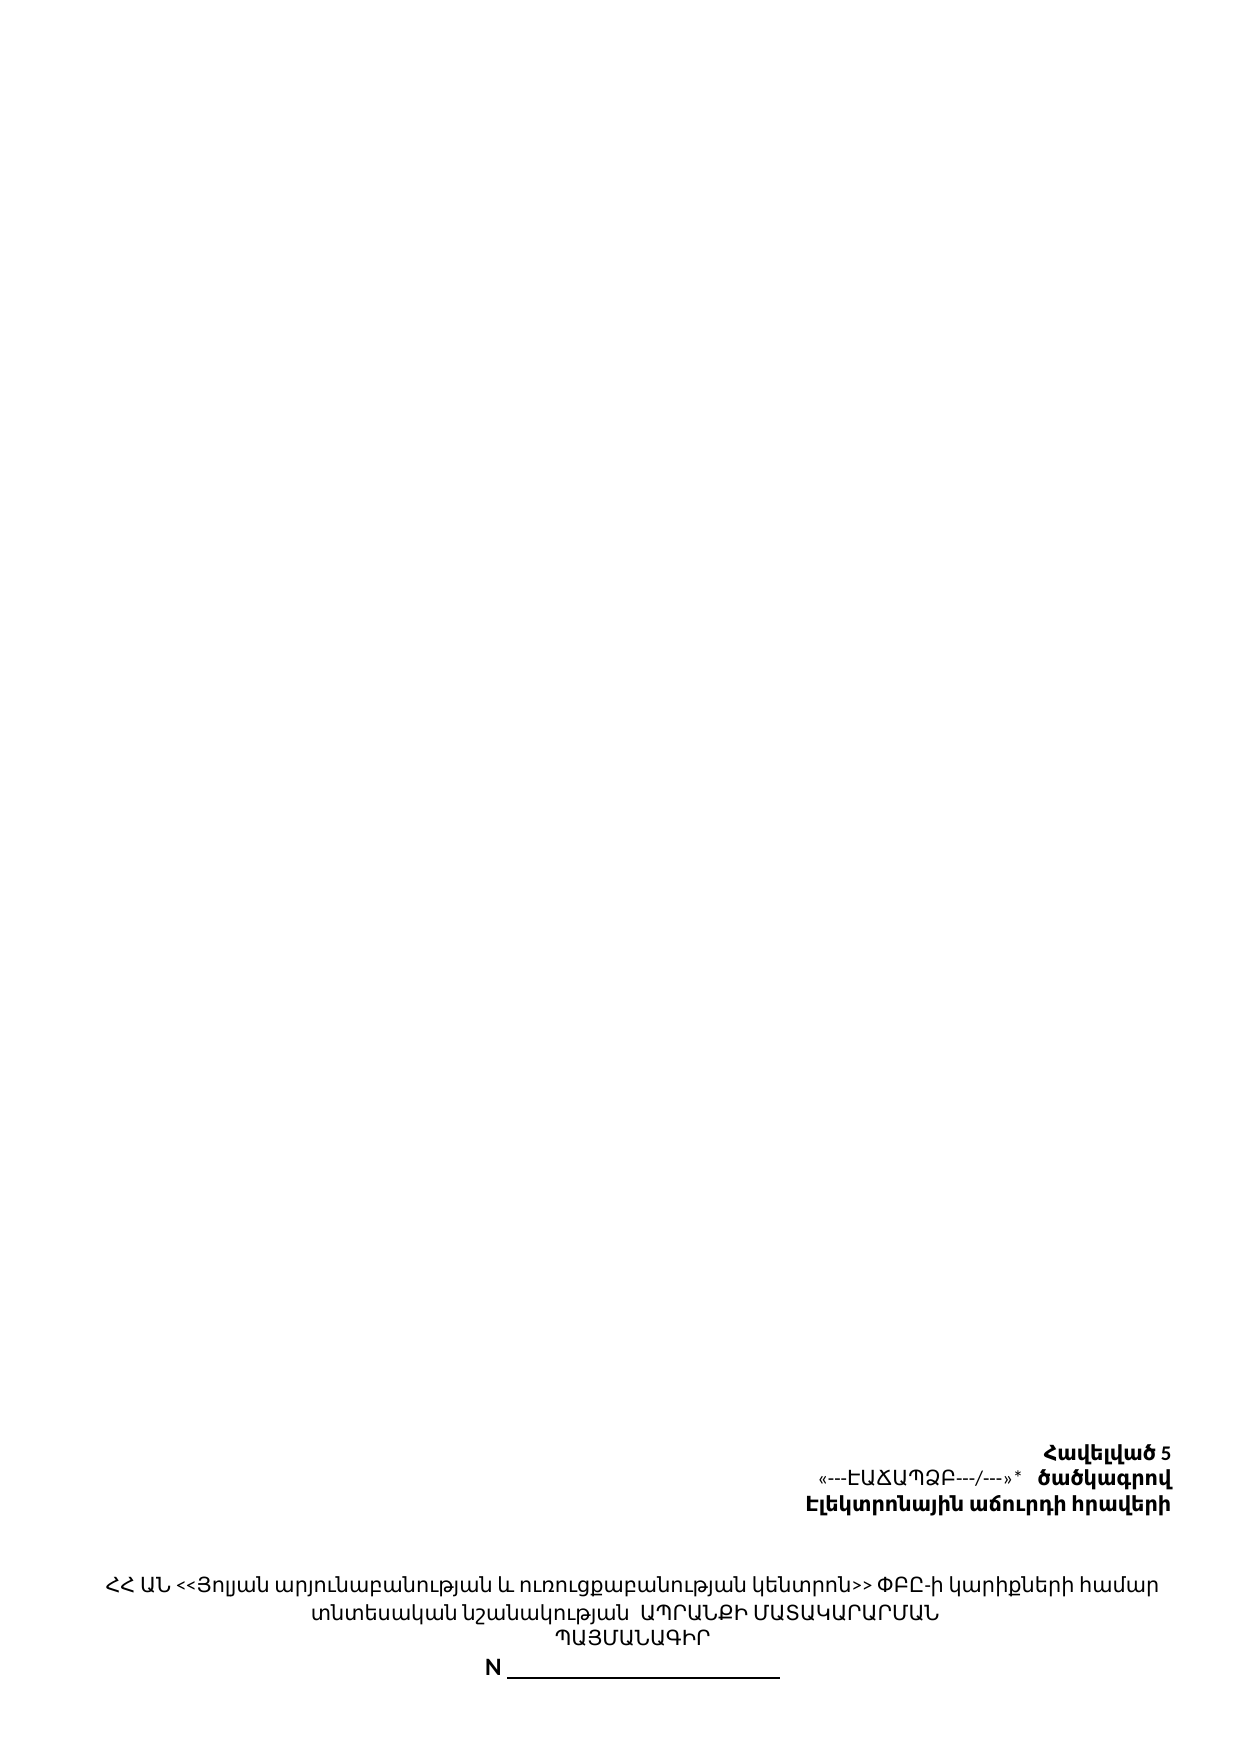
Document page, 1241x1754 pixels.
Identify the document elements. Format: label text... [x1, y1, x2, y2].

text ՀՀ ԱՆ <<Յոլյան արյունաբանության և ուռուցքաբանության կենտրոն>> ՓԲԸ-ի կարիքների համար տնտեսական նշանակության ԱՊՐԱՆՔԻ ՄԱՏԱԿԱՐԱՐՄԱՆ [79, 1572, 1171, 1626]
text «---ԷԱՃԱՊՁԲ---/---»* ծածկագրով [94, 1465, 1171, 1491]
text Էլեկտրոնային աճուրդի հրավերի [94, 1491, 1171, 1516]
text N [79, 1651, 1171, 1682]
text Հավելված 5 [94, 1440, 1171, 1465]
text ՊԱՅՄԱՆԱԳԻՐ [79, 1626, 1171, 1651]
